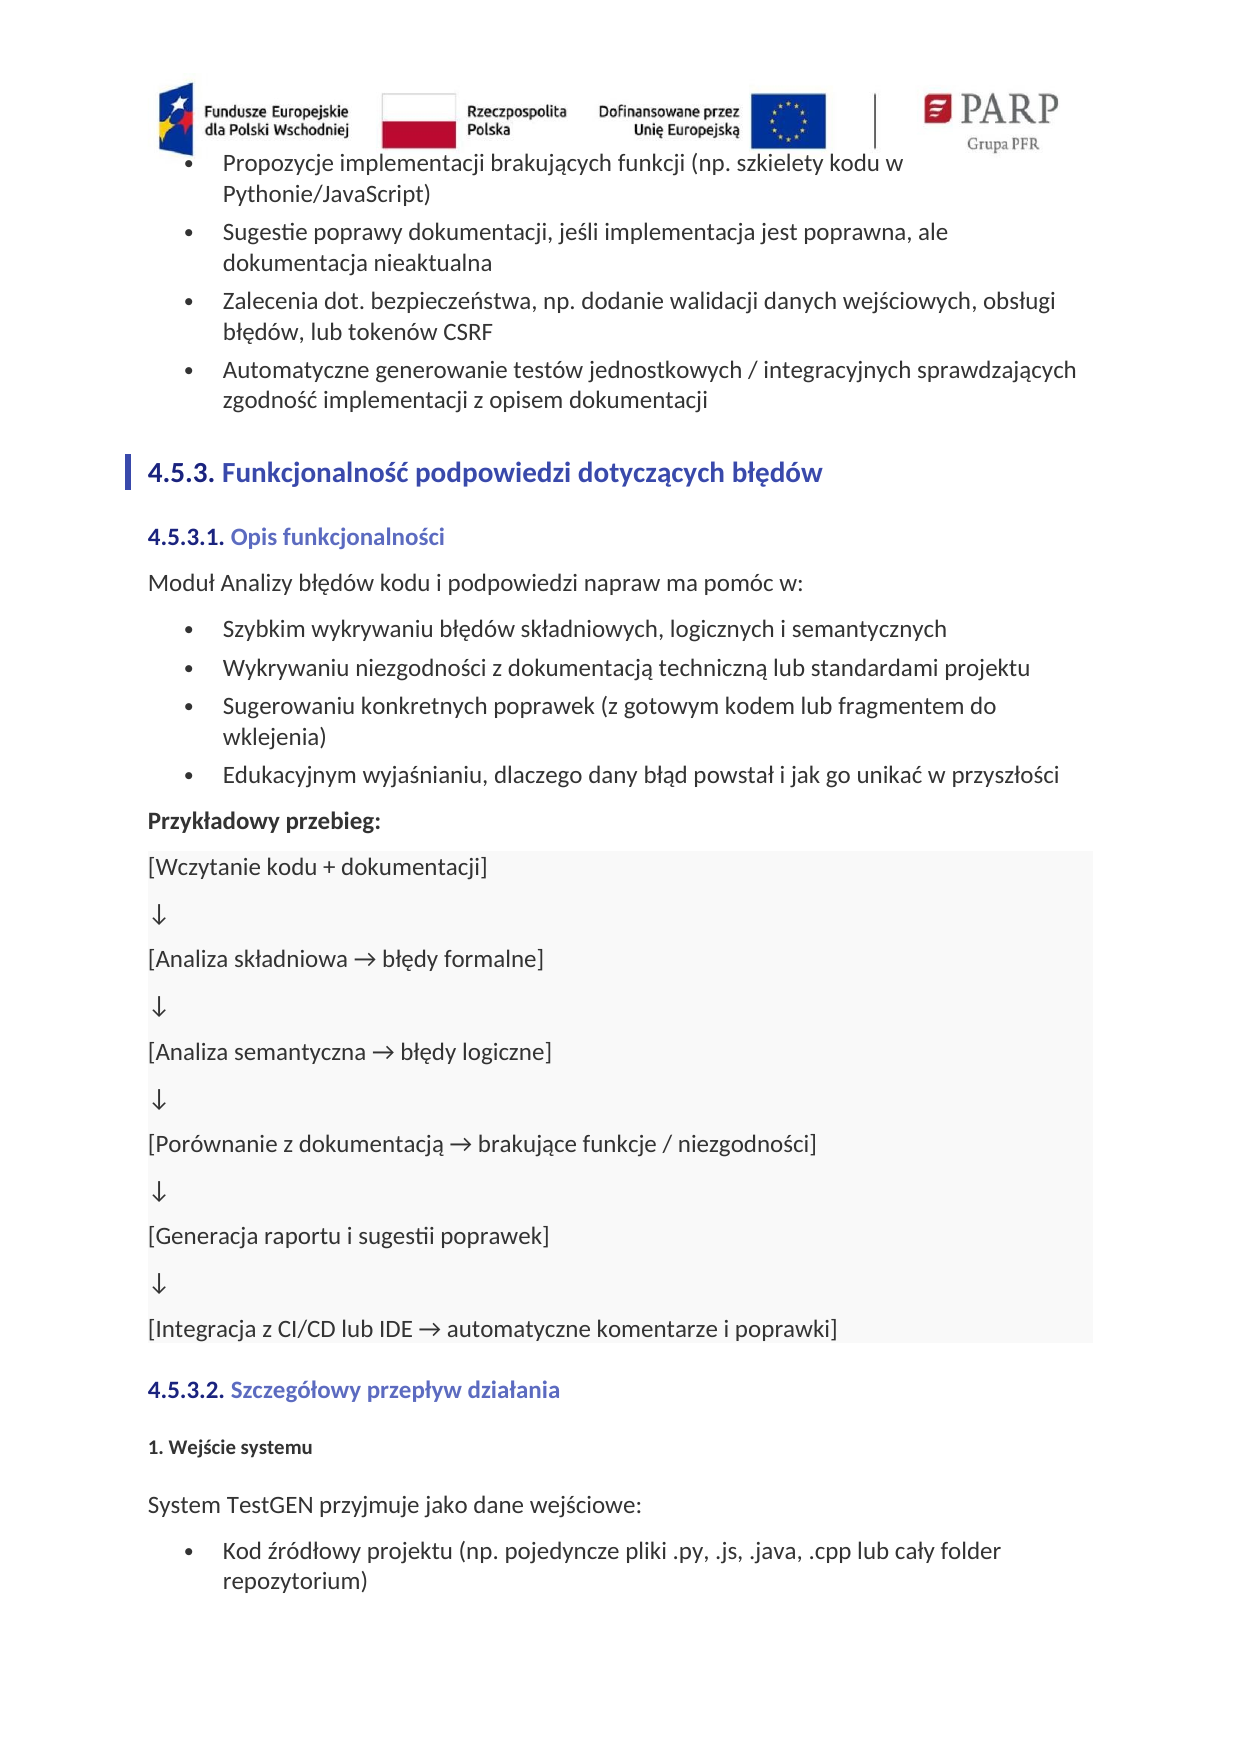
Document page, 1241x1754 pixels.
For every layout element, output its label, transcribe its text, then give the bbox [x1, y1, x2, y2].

text ↓ [148, 897, 1093, 928]
list Automatyczne generowanie testów jednostkowych / integracyjnych sprawdzających zgodność implementacji z opisem dokumentacji [185, 354, 1093, 415]
text [Porównanie z dokumentacją → brakujące funkcje / niezgodności] [148, 1128, 1093, 1159]
subtitle 1. Wejście systemu [148, 1434, 1093, 1459]
subtitle 4.5.3. Funkcjonalność podpowiedzi dotyczących błędów [131, 454, 1093, 490]
list Propozycje implementacji brakujących funkcji (np. szkielety kodu w Pythonie/JavaScript) [185, 148, 1093, 209]
subtitle 4.5.3.2. Szczegółowy przepływ działania [148, 1374, 1093, 1405]
list Sugestie poprawy dokumentacji, jeśli implementacja jest poprawna, ale dokumentacja nieaktualna [185, 216, 1093, 277]
text ↓ [148, 990, 1093, 1020]
picture [147, 73, 1060, 164]
text [Integracja z CI/CD lub IDE → automatyczne komentarze i poprawki] [148, 1313, 1093, 1343]
list Szybkim wykrywaniu błędów składniowych, logicznych i semantycznych [185, 613, 1093, 644]
text ↓ [148, 1082, 1093, 1112]
text ↓ [148, 1267, 1093, 1297]
subtitle 4.5.3.1. Opis funkcjonalności [148, 521, 1093, 552]
list Wykrywaniu niezgodności z dokumentacją techniczną lub standardami projektu [185, 652, 1093, 682]
text Przykładowy przebieg: [148, 805, 1093, 836]
text [Wczytanie kodu + dokumentacji] [148, 851, 1093, 882]
list Edukacyjnym wyjaśnianiu, dlaczego dany błąd powstał i jak go unikać w przyszłości [185, 759, 1093, 789]
text Moduł Analizy błędów kodu i podpowiedzi napraw ma pomóc w: [148, 567, 1093, 598]
text [Generacja raportu i sugestii poprawek] [148, 1220, 1093, 1251]
list Zalecenia dot. bezpieczeństwa, np. dodanie walidacji danych wejściowych, obsługi błędów, lub tokenów CSRF [185, 285, 1093, 346]
text System TestGEN przyjmuje jako dane wejściowe: [148, 1489, 1093, 1519]
text [Analiza semantyczna → błędy logiczne] [148, 1036, 1093, 1066]
text ↓ [148, 1174, 1093, 1205]
list Sugerowaniu konkretnych poprawek (z gotowym kodem lub fragmentem do wklejenia) [185, 690, 1093, 751]
list Kod źródłowy projektu (np. pojedyncze pliki .py, .js, .java, .cpp lub cały folder repozytorium) [185, 1535, 1093, 1596]
text [Analiza składniowa → błędy formalne] [148, 943, 1093, 974]
